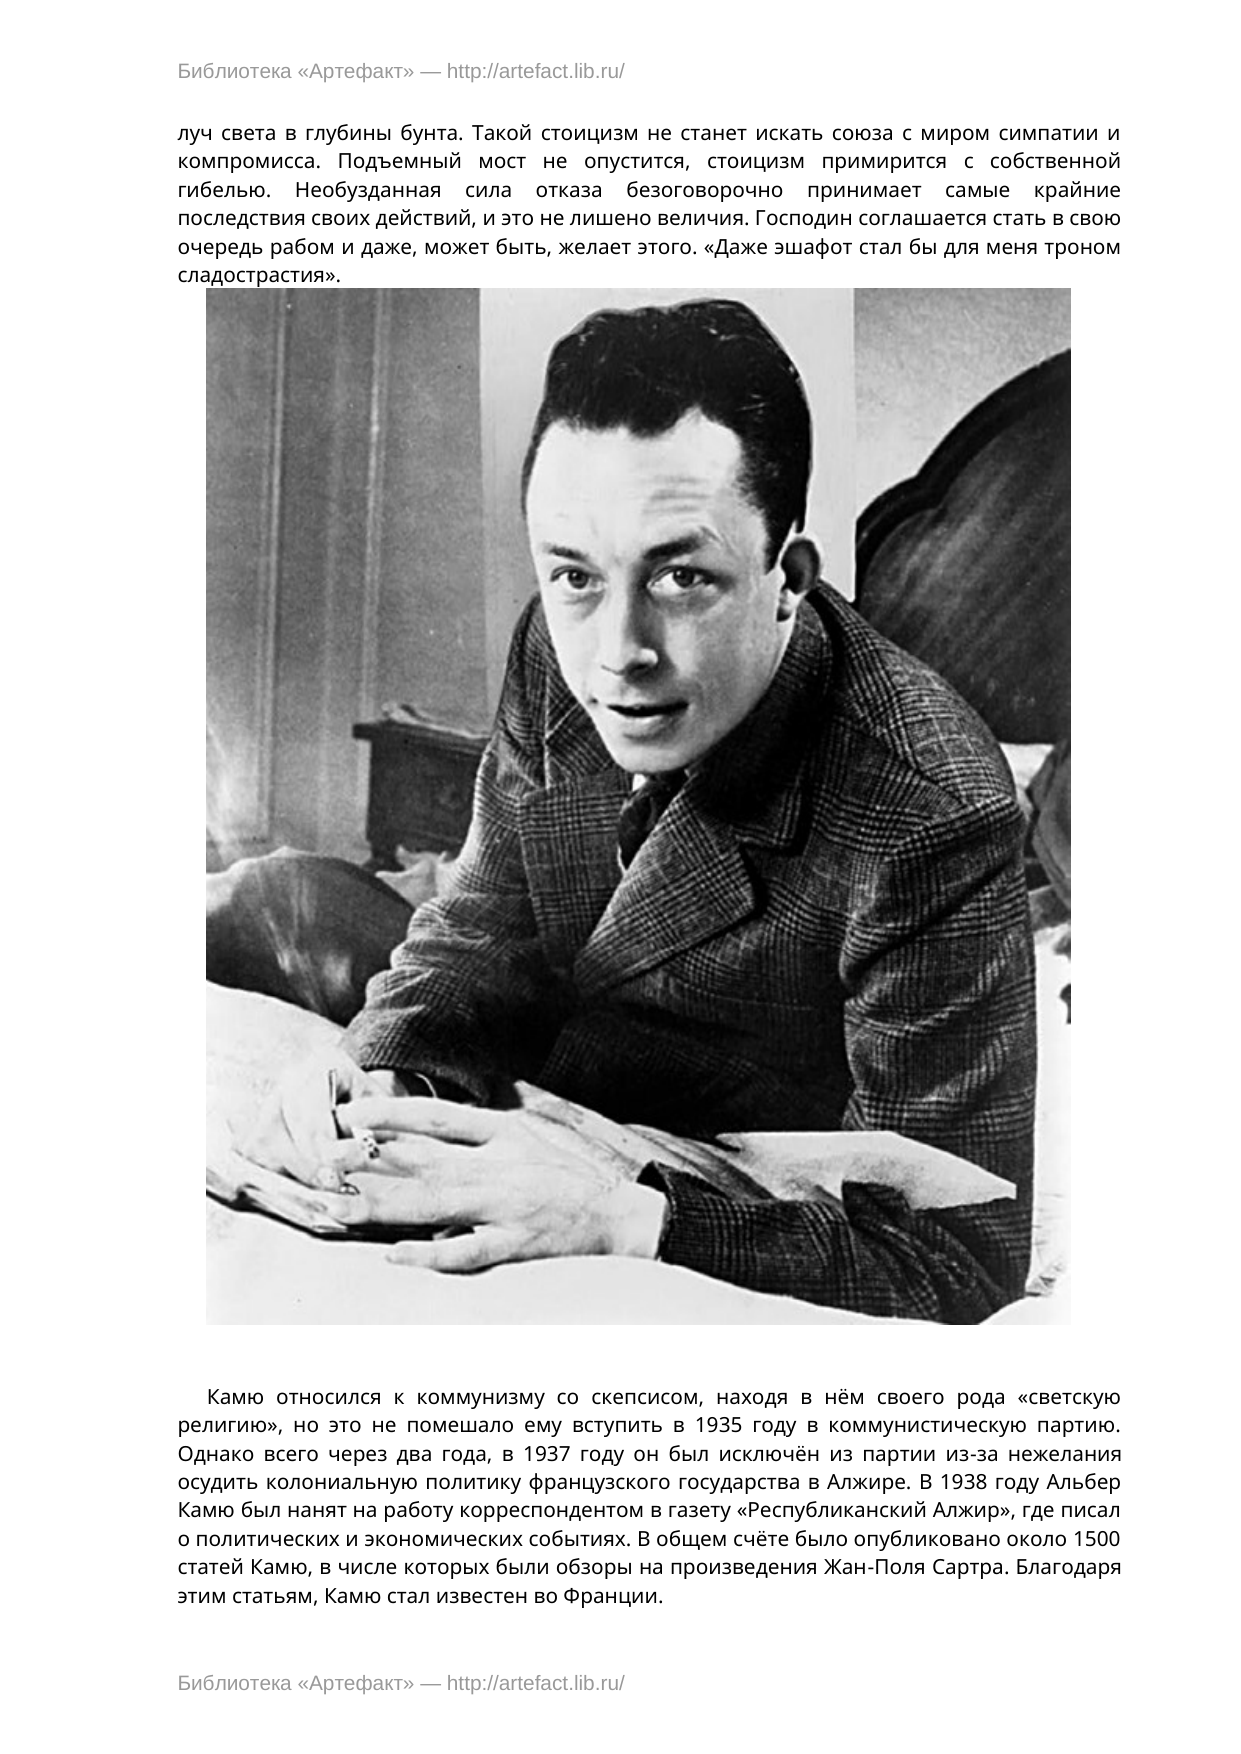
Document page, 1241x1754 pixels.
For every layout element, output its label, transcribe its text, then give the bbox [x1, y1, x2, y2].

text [177, 118, 1122, 289]
text Камю относился к коммунизму со скепсисом, находя в нём своего рода «светскую религию», но это не помешало ему вступить в 1935 году в коммунистическую партию. Однако всего через два года, в 1937 году он был исключён из партии из-за нежелания осудить колониальную политику французского государства в Алжире. В 1938 году Альбер Камю был нанят на работу корреспондентом в газету «Республиканский Алжир», где писал о политических и экономических событиях. В общем счёте было опубликовано около 1500 статей Камю, в числе которых были обзоры на произведения Жан-Поля Сартра. Благодаря этим статьям, Камю стал известен во Франции. [177, 1382, 1122, 1609]
picture [206, 288, 1071, 1325]
